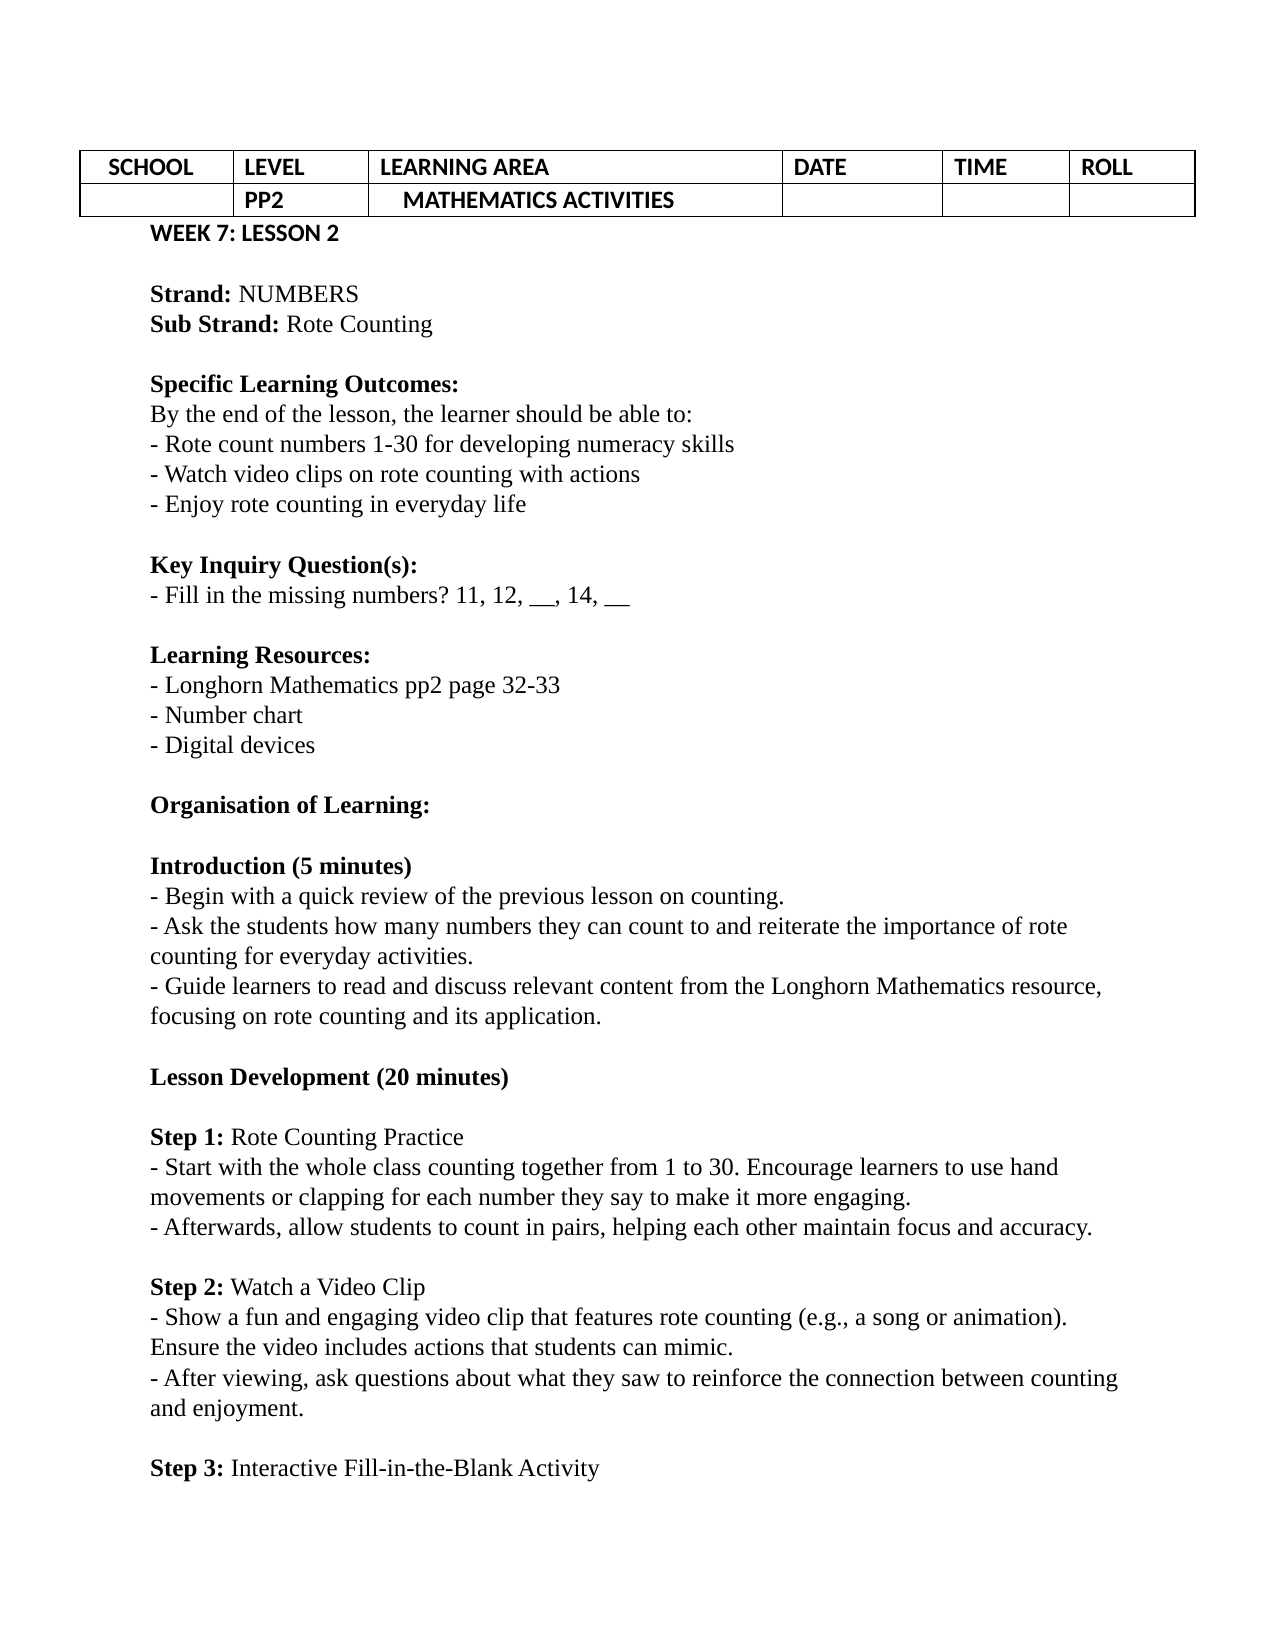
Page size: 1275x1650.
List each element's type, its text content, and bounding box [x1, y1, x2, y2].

text - Afterwards, allow students to count in pairs, helping each other maintain focus and accuracy. [150, 1212, 1125, 1241]
text By the end of the lesson, the learner should be able to: [150, 399, 1125, 428]
text - Rote count numbers 1-30 for developing numeracy skills [150, 429, 1125, 458]
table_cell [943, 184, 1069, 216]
text Introduction (5 minutes) [150, 851, 1125, 879]
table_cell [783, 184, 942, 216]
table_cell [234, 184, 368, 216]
text - After viewing, ask questions about what they saw to reinforce the connection between counting and enjoyment. [150, 1363, 1125, 1421]
text - Ask the students how many numbers they can count to and reiterate the importance of rote counting for everyday activities. [150, 911, 1125, 970]
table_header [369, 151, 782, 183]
text - Watch video clips on rote counting with actions [150, 459, 1125, 488]
text - Show a fun and engaging video clip that features rote counting (e.g., a song or animation). Ensure the video includes actions that students can mimic. [150, 1302, 1125, 1361]
text Step 3: Interactive Fill-in-the-Blank Activity [150, 1453, 1125, 1482]
text - Start with the whole class counting together from 1 to 30. Encourage learners to use hand movements or clapping for each number they say to make it more engaging. [150, 1152, 1125, 1211]
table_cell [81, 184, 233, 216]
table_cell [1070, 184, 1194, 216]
text - Number chart [150, 700, 1125, 729]
text Key Inquiry Question(s): [150, 550, 1125, 578]
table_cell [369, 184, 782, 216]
text - Fill in the missing numbers? 11, 12, __, 14, __ [150, 580, 1125, 609]
text - Guide learners to read and discuss relevant content from the Longhorn Mathematics resource, focusing on rote counting and its application. [150, 971, 1125, 1030]
text Step 2: Watch a Video Clip [150, 1272, 1125, 1301]
text - Enjoy rote counting in everyday life [150, 489, 1125, 518]
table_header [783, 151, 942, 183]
text - Longhorn Mathematics pp2 page 32-33 [150, 670, 1125, 699]
text - Digital devices [150, 730, 1125, 759]
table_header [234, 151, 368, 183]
text Sub Strand: Rote Counting [150, 309, 1125, 338]
text Step 1: Rote Counting Practice [150, 1122, 1125, 1151]
text Specific Learning Outcomes: [150, 369, 1125, 398]
text WEEK 7: LESSON 2 [150, 217, 1125, 247]
text Organisation of Learning: [150, 791, 1125, 819]
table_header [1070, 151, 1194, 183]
text Learning Resources: [150, 640, 1125, 669]
text - Begin with a quick review of the previous lesson on counting. [150, 881, 1125, 910]
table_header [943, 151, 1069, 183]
text Strand: NUMBERS [150, 279, 1125, 308]
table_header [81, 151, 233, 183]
text Lesson Development (20 minutes) [150, 1062, 1125, 1090]
